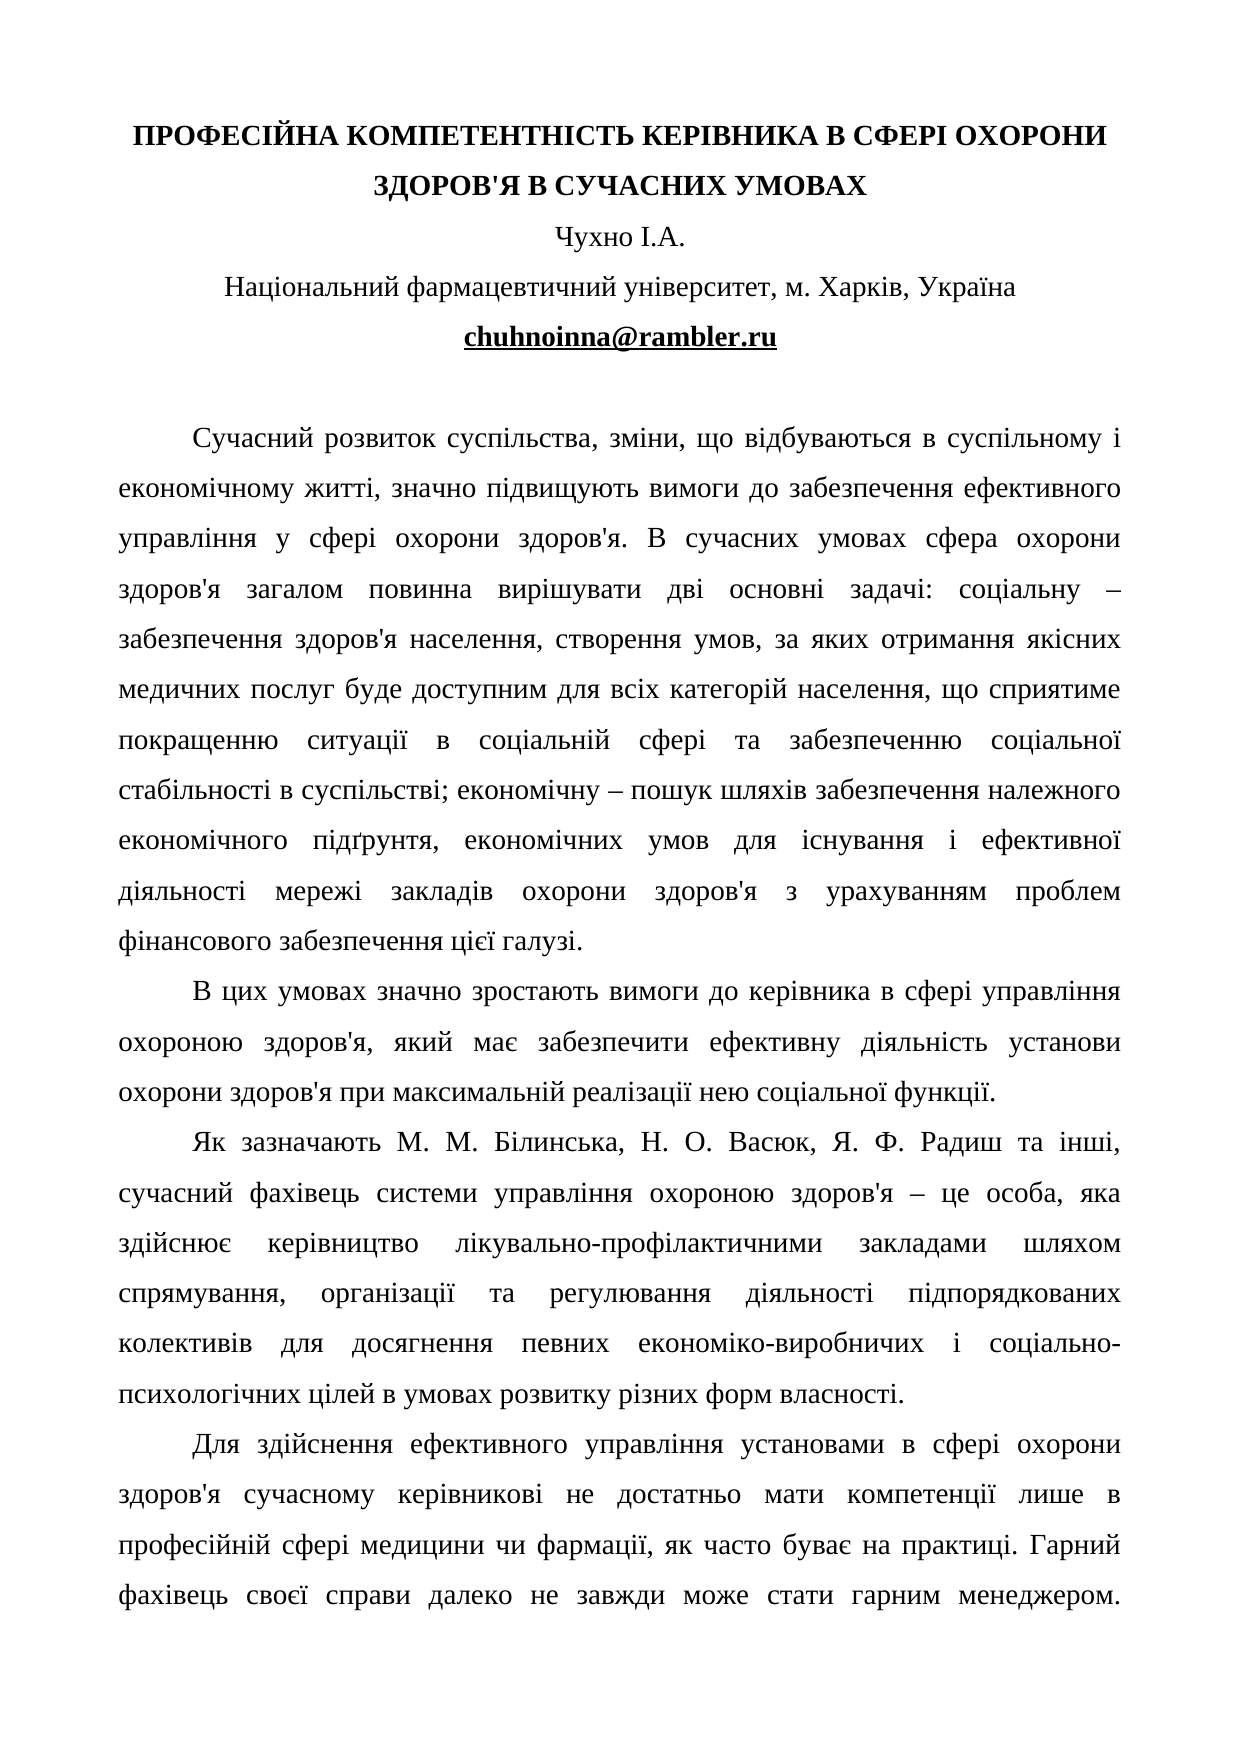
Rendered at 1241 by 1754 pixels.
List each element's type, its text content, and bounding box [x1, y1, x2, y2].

text Чухно І.А. [118, 219, 1122, 252]
text Як зазначають М. М. Білинська, Н. О. Васюк, Я. Ф. Радиш та інші, сучасний фахівець системи управління охороною здоров'я – це особа, яка здійснює керівництво лікувально-профілактичними закладами шляхом спрямування, організації та регулювання діяльності підпорядкованих колективів для досягнення певних економіко-виробничих і соціально-психологічних цілей в умовах розвитку різних форм власності. [118, 1124, 1122, 1409]
text Національний фармацевтичний університет, м. Харків, Україна [118, 269, 1122, 303]
text Сучасний розвиток суспільства, зміни, що відбуваються в суспільному і економічному житті, значно підвищують вимоги до забезпечення ефективного управління у сфері охорони здоров'я. В сучасних умовах сфера охорони здоров'я загалом повинна вирішувати дві основні задачі: соціальну – забезпечення здоров'я населення, створення умов, за яких отримання якісних медичних послуг буде доступним для всіх категорій населення, що сприятиме покращенню ситуації в соціальній сфері та забезпеченню соціальної стабільності в суспільстві; економічну – пошук шляхів забезпечення належного економічного підґрунтя, економічних умов для існування і ефективної діяльності мережі закладів охорони здоров'я з урахуванням проблем фінансового забезпечення цієї галузі. [118, 420, 1122, 957]
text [118, 1426, 1122, 1611]
text В цих умовах значно зростають вимоги до керівника в сфері управління охороною здоров'я, який має забезпечити ефективну діяльність установи охорони здоров'я при максимальній реалізації нею соціальної функції. [118, 973, 1122, 1108]
text chuhnoinna@rambler.ru [118, 319, 1122, 353]
text ПРОФЕСІЙНА КОМПЕТЕНТНІСТЬ КЕРІВНИКА В СФЕРІ ОХОРОНИ ЗДОРОВ'Я В СУЧАСНИХ УМОВАХ [118, 118, 1122, 202]
